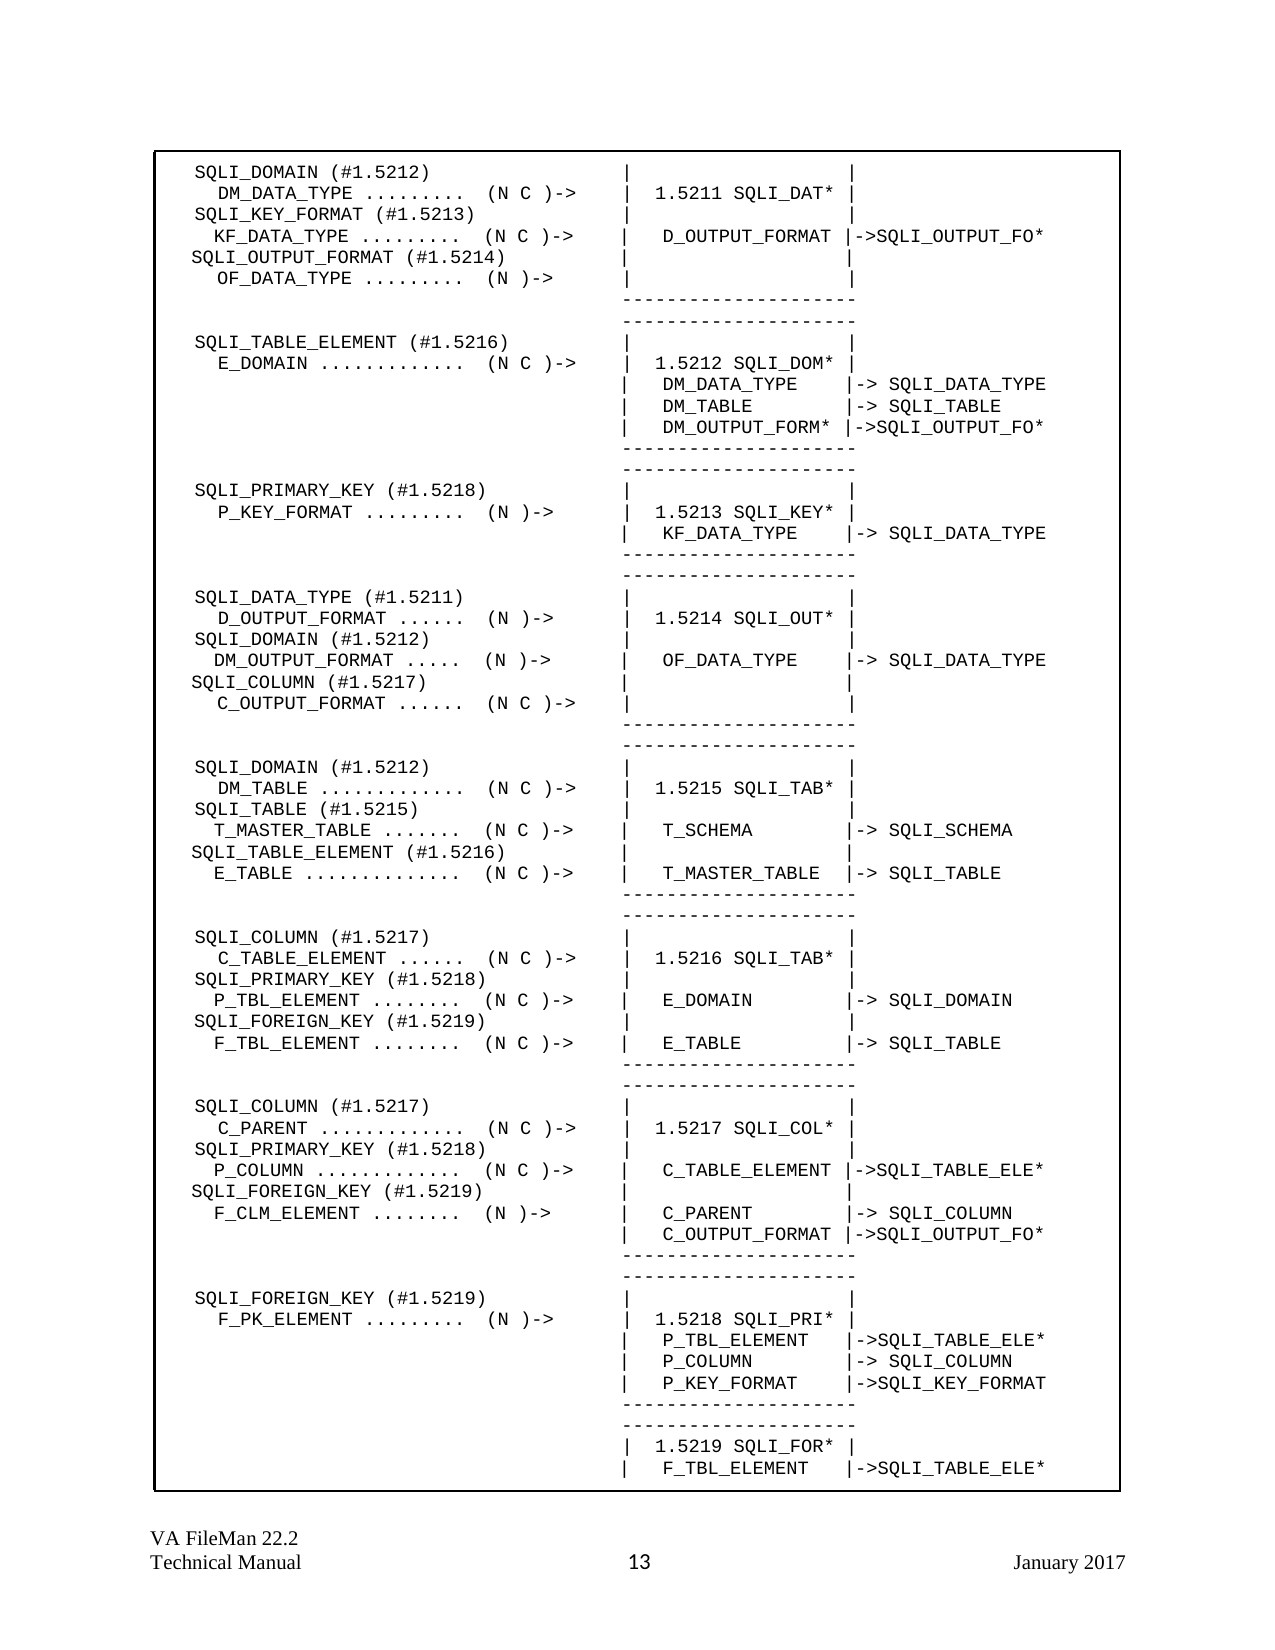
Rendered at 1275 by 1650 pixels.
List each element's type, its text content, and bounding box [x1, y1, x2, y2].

text | C_OUTPUT_FORMAT |->SQLI_OUTPUT_FO* [619, 1225, 1137, 1246]
text --------------------- [137, 1246, 857, 1267]
text --------------------- SQLI_DOMAIN (#1.5212) | | DM_TABLE ............. (N C )-> | 1.5215 SQLI_TAB* | SQLI_TABLE (#1.5215) | | [188, 736, 857, 821]
text | DM_DATA_TYPE |-> SQLI_DATA_TYPE [619, 375, 1137, 396]
text --------------------- [137, 1416, 857, 1437]
text F_TBL_ELEMENT ........ (N C )-> | E_TABLE |-> SQLI_TABLE [214, 1033, 1137, 1055]
text --------------------- [137, 545, 857, 566]
text KF_DATA_TYPE ......... (N C )-> | D_OUTPUT_FORMAT |->SQLI_OUTPUT_FO* SQLI_OUTPUT_FORMAT (#1.5214) | | [191, 226, 1052, 269]
text E_TABLE .............. (N C )-> | T_MASTER_TABLE |-> SQLI_TABLE [214, 864, 1137, 885]
text | P_KEY_FORMAT |->SQLI_KEY_FORMAT [619, 1373, 1137, 1395]
text --------------------- SQLI_PRIMARY_KEY (#1.5218) | | P_KEY_FORMAT ......... (N )-> | 1.5213 SQLI_KEY* | [188, 460, 857, 524]
text | P_TBL_ELEMENT |->SQLI_TABLE_ELE* [619, 1331, 1137, 1352]
text | P_COLUMN |-> SQLI_COLUMN [619, 1352, 1137, 1373]
text | F_TBL_ELEMENT |->SQLI_TABLE_ELE* [619, 1459, 1137, 1480]
text DM_OUTPUT_FORMAT ..... (N )-> | OF_DATA_TYPE |-> SQLI_DATA_TYPE SQLI_COLUMN (#1.5217) | | [191, 651, 1052, 694]
text F_CLM_ELEMENT ........ (N )-> | C_PARENT |-> SQLI_COLUMN [214, 1203, 1137, 1225]
text | 1.5219 SQLI_FOR* | [137, 1437, 857, 1458]
text T_MASTER_TABLE ....... (N C )-> | T_SCHEMA |-> SQLI_SCHEMA SQLI_TABLE_ELEMENT (#1.5216) | | [191, 821, 1018, 864]
text --------------------- [137, 439, 857, 460]
text --------------------- SQLI_DATA_TYPE (#1.5211) | | D_OUTPUT_FORMAT ...... (N )-> | 1.5214 SQLI_OUT* | SQLI_DOMAIN (#1.5212) | | [188, 566, 857, 651]
text --------------------- [137, 1395, 857, 1416]
text --------------------- [137, 1055, 857, 1076]
text | KF_DATA_TYPE |-> SQLI_DATA_TYPE [619, 524, 1137, 545]
text | DM_OUTPUT_FORM* |->SQLI_OUTPUT_FO* [619, 418, 1137, 439]
text --------------------- [137, 715, 857, 736]
text --------------------- SQLI_FOREIGN_KEY (#1.5219) | | F_PK_ELEMENT ......... (N )-> | 1.5218 SQLI_PRI* | [188, 1267, 857, 1331]
text P_COLUMN ............. (N C )-> | C_TABLE_ELEMENT |->SQLI_TABLE_ELE* SQLI_FOREIGN_KEY (#1.5219) | | [191, 1161, 1052, 1203]
text SQLI_FOREIGN_KEY (#1.5219) | | [137, 1012, 857, 1033]
text SQLI_DOMAIN (#1.5212) | | DM_DATA_TYPE ......... (N C )-> | 1.5211 SQLI_DAT* | SQLI_KEY_FORMAT (#1.5213) | | [188, 163, 857, 226]
text --------------------- SQLI_COLUMN (#1.5217) | | C_TABLE_ELEMENT ...... (N C )-> | 1.5216 SQLI_TAB* | SQLI_PRIMARY_KEY (#1.5218) | | [188, 906, 857, 991]
text --------------------- [137, 290, 857, 311]
text | DM_TABLE |-> SQLI_TABLE [619, 396, 1137, 418]
text OF_DATA_TYPE ......... (N )-> | | [137, 269, 857, 290]
text --------------------- SQLI_COLUMN (#1.5217) | | C_PARENT ............. (N C )-> | 1.5217 SQLI_COL* | SQLI_PRIMARY_KEY (#1.5218) | | [188, 1076, 857, 1161]
text C_OUTPUT_FORMAT ...... (N C )-> | | [137, 694, 857, 715]
text --------------------- SQLI_TABLE_ELEMENT (#1.5216) | | E_DOMAIN ............. (N C )-> | 1.5212 SQLI_DOM* | [188, 311, 857, 375]
text P_TBL_ELEMENT ........ (N C )-> | E_DOMAIN |-> SQLI_DOMAIN [214, 991, 1137, 1012]
text --------------------- [137, 885, 857, 906]
